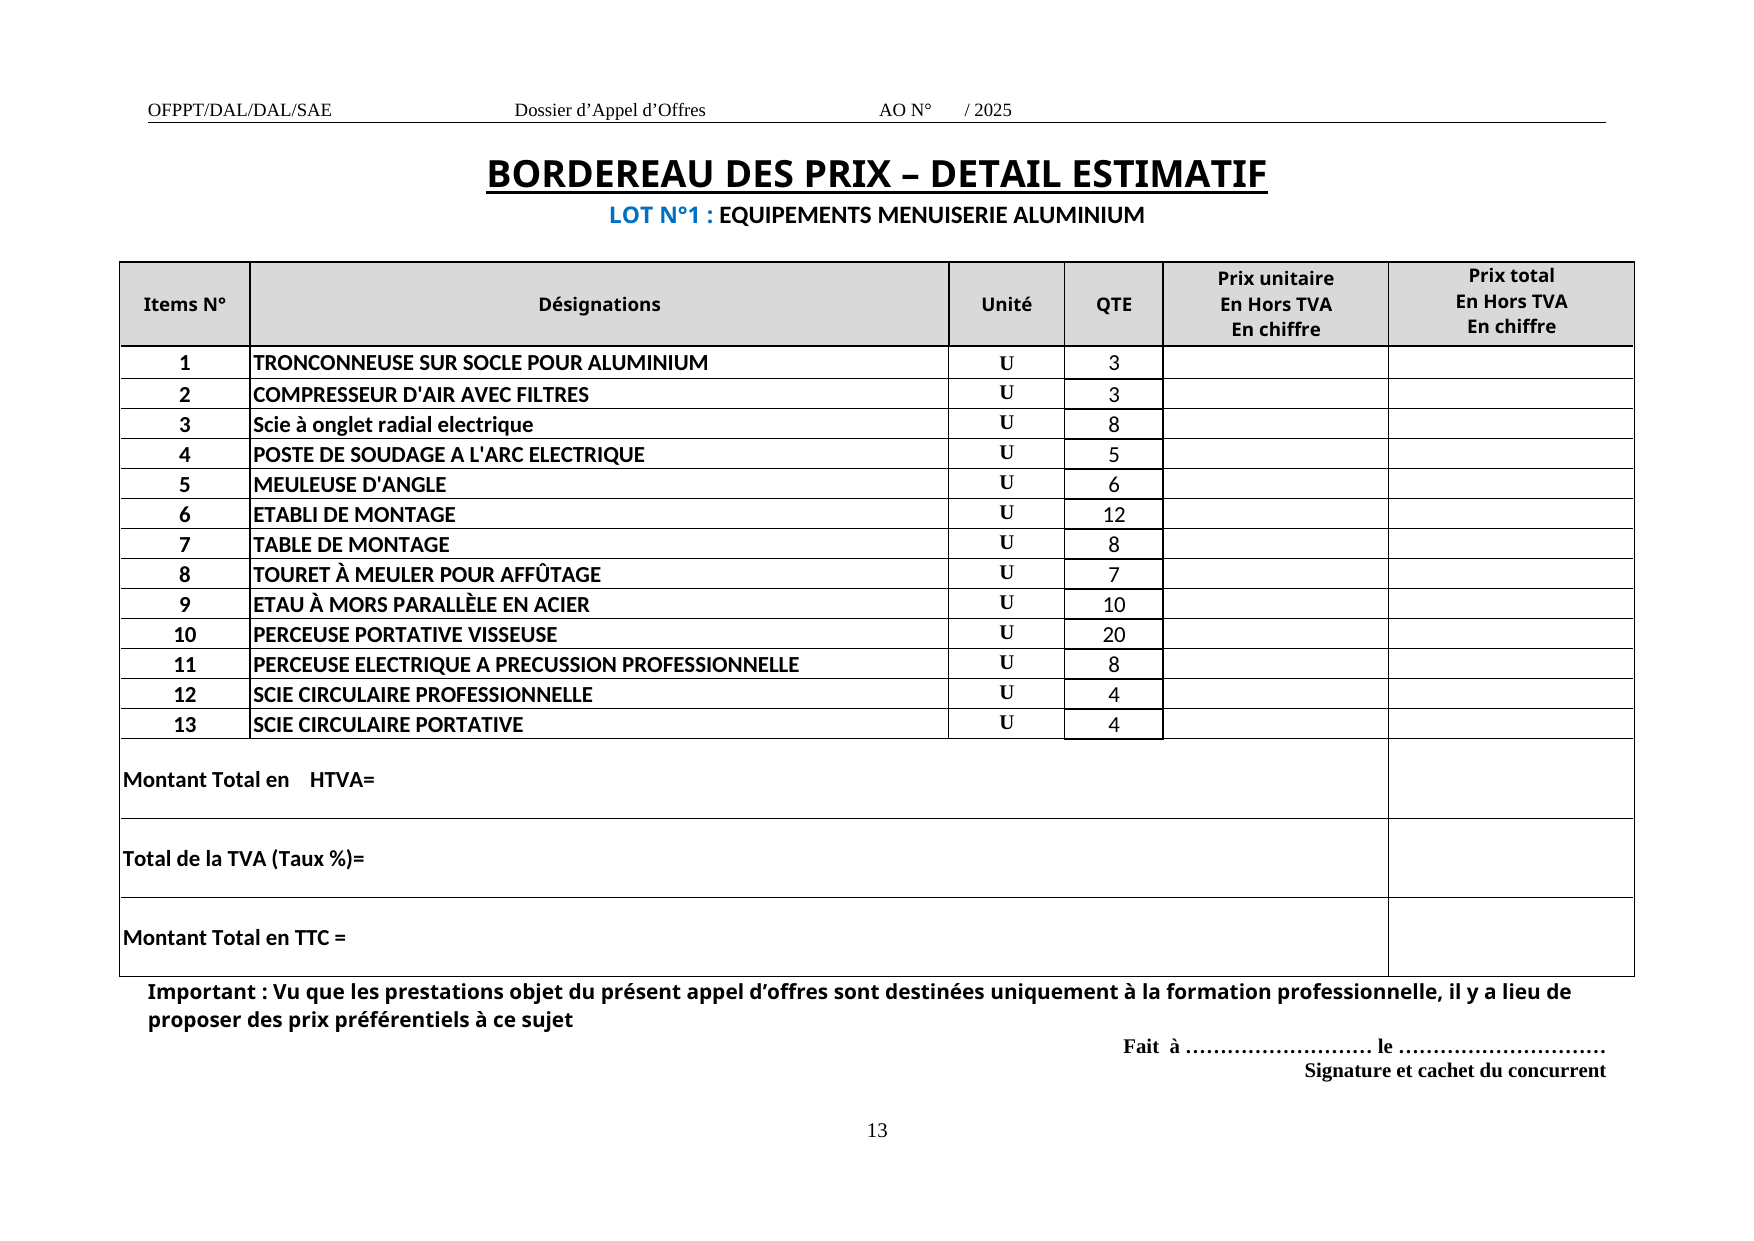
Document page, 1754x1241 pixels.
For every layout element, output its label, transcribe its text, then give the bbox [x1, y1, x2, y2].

table_cell [1389, 678, 1634, 708]
table_cell Montant Total en HTVA= [120, 739, 1388, 818]
table_cell ETAU À MORS PARALLÈLE EN ACIER [251, 589, 948, 618]
table_cell 5 [1065, 440, 1162, 468]
table_cell 12 [120, 679, 249, 708]
table_header Prix total En Hors TVA En chiffre [1389, 263, 1634, 345]
table_cell [1164, 559, 1388, 588]
table_cell [1389, 738, 1634, 818]
table_cell 2 [120, 379, 249, 408]
table_cell [1164, 439, 1388, 468]
table_cell [1164, 499, 1388, 528]
table_header Items N° [120, 263, 249, 345]
table_cell [1389, 378, 1634, 408]
table_cell [1164, 529, 1388, 558]
table_cell 8 [1065, 650, 1162, 678]
table_cell 1 [120, 346, 249, 378]
table_cell 3 [1065, 380, 1162, 408]
table_cell 6 [120, 499, 249, 528]
table_cell [1389, 528, 1634, 558]
text LOT N°1 : EQUIPEMENTS MENUISERIE ALUMINIUM [148, 199, 1606, 230]
table_cell [1389, 818, 1634, 897]
table_cell [1389, 618, 1634, 648]
table_cell [1389, 648, 1634, 678]
table_cell Total de la TVA (Taux %)= [120, 819, 1388, 897]
text Important : Vu que les prestations objet du présent appel d’offres sont destinées uniquement à la formation professionnelle, il y a lieu de proposer des prix préférentiels à ce sujet [148, 977, 1606, 1034]
table_cell 10 [1065, 590, 1162, 618]
table_cell 3 [1065, 347, 1162, 378]
table_cell TABLE DE MONTAGE [251, 529, 948, 558]
table_cell U [949, 649, 1064, 678]
table_cell U [949, 589, 1064, 618]
table_cell U [949, 439, 1064, 468]
table_cell 4 [1065, 680, 1162, 708]
table_cell [1389, 588, 1634, 618]
table_header Désignations [251, 263, 948, 345]
table_cell [1164, 619, 1388, 648]
table_cell [1164, 409, 1388, 438]
table_cell 9 [120, 589, 249, 618]
table_cell MEULEUSE D'ANGLE [251, 469, 948, 498]
table_cell [1164, 649, 1388, 678]
table_cell U [949, 469, 1064, 498]
table_cell Montant Total en TTC = [120, 898, 1388, 976]
table_cell [1389, 408, 1634, 438]
table_cell 8 [1065, 530, 1162, 558]
table_cell 7 [1065, 560, 1162, 588]
table_cell SCIE CIRCULAIRE PROFESSIONNELLE [251, 679, 948, 708]
table_cell 4 [1065, 710, 1162, 738]
table_cell U [949, 709, 1064, 738]
table_cell [1389, 438, 1634, 468]
table_cell COMPRESSEUR D'AIR AVEC FILTRES [251, 379, 948, 408]
table_cell [1389, 498, 1634, 528]
table_cell [1389, 708, 1634, 738]
table_cell U [949, 347, 1064, 378]
table_cell 20 [1065, 620, 1162, 648]
text BORDEREAU DES PRIX – DETAIL ESTIMATIF [148, 148, 1606, 199]
table_cell ETABLI DE MONTAGE [251, 499, 948, 528]
table_cell [1164, 379, 1388, 408]
table_cell [1164, 709, 1388, 738]
table_cell [1164, 347, 1388, 378]
table_cell [1389, 897, 1634, 976]
table_cell U [949, 409, 1064, 438]
table_cell U [949, 499, 1064, 528]
table_cell 8 [1065, 410, 1162, 438]
table_cell TRONCONNEUSE SUR SOCLE POUR ALUMINIUM [251, 347, 948, 378]
table_cell U [949, 679, 1064, 708]
table_cell U [949, 379, 1064, 408]
table_cell U [949, 559, 1064, 588]
text Fait à ……………………… le ………………………… [148, 1034, 1606, 1058]
table_cell 10 [120, 619, 249, 648]
table_cell 13 [120, 709, 249, 738]
table_cell U [949, 529, 1064, 558]
table_cell PERCEUSE PORTATIVE VISSEUSE [251, 619, 948, 648]
table_cell PERCEUSE ELECTRIQUE A PRECUSSION PROFESSIONNELLE [251, 649, 948, 678]
table_cell Scie à onglet radial electrique [251, 409, 948, 438]
table_cell 5 [120, 469, 249, 498]
table_cell 6 [1065, 470, 1162, 498]
text Signature et cachet du concurrent [148, 1058, 1606, 1082]
table_cell SCIE CIRCULAIRE PORTATIVE [251, 709, 948, 738]
table_header Prix unitaire En Hors TVA En chiffre [1164, 263, 1388, 345]
table_cell 7 [120, 529, 249, 558]
table_cell [1389, 558, 1634, 588]
table_cell 12 [1065, 500, 1162, 528]
table_header Unité [950, 263, 1064, 345]
table_cell [1164, 589, 1388, 618]
table_cell POSTE DE SOUDAGE A L'ARC ELECTRIQUE [251, 439, 948, 468]
table_cell 4 [120, 439, 249, 468]
table_cell [1389, 468, 1634, 498]
table_cell TOURET À MEULER POUR AFFÛTAGE [251, 559, 948, 588]
table_cell [1164, 679, 1388, 708]
table_cell [1389, 345, 1634, 378]
table_cell [1164, 469, 1388, 498]
table_cell U [949, 619, 1064, 648]
table_cell 11 [120, 649, 249, 678]
table_cell 3 [120, 409, 249, 438]
table_cell 8 [120, 559, 249, 588]
table_header QTE [1065, 263, 1162, 345]
